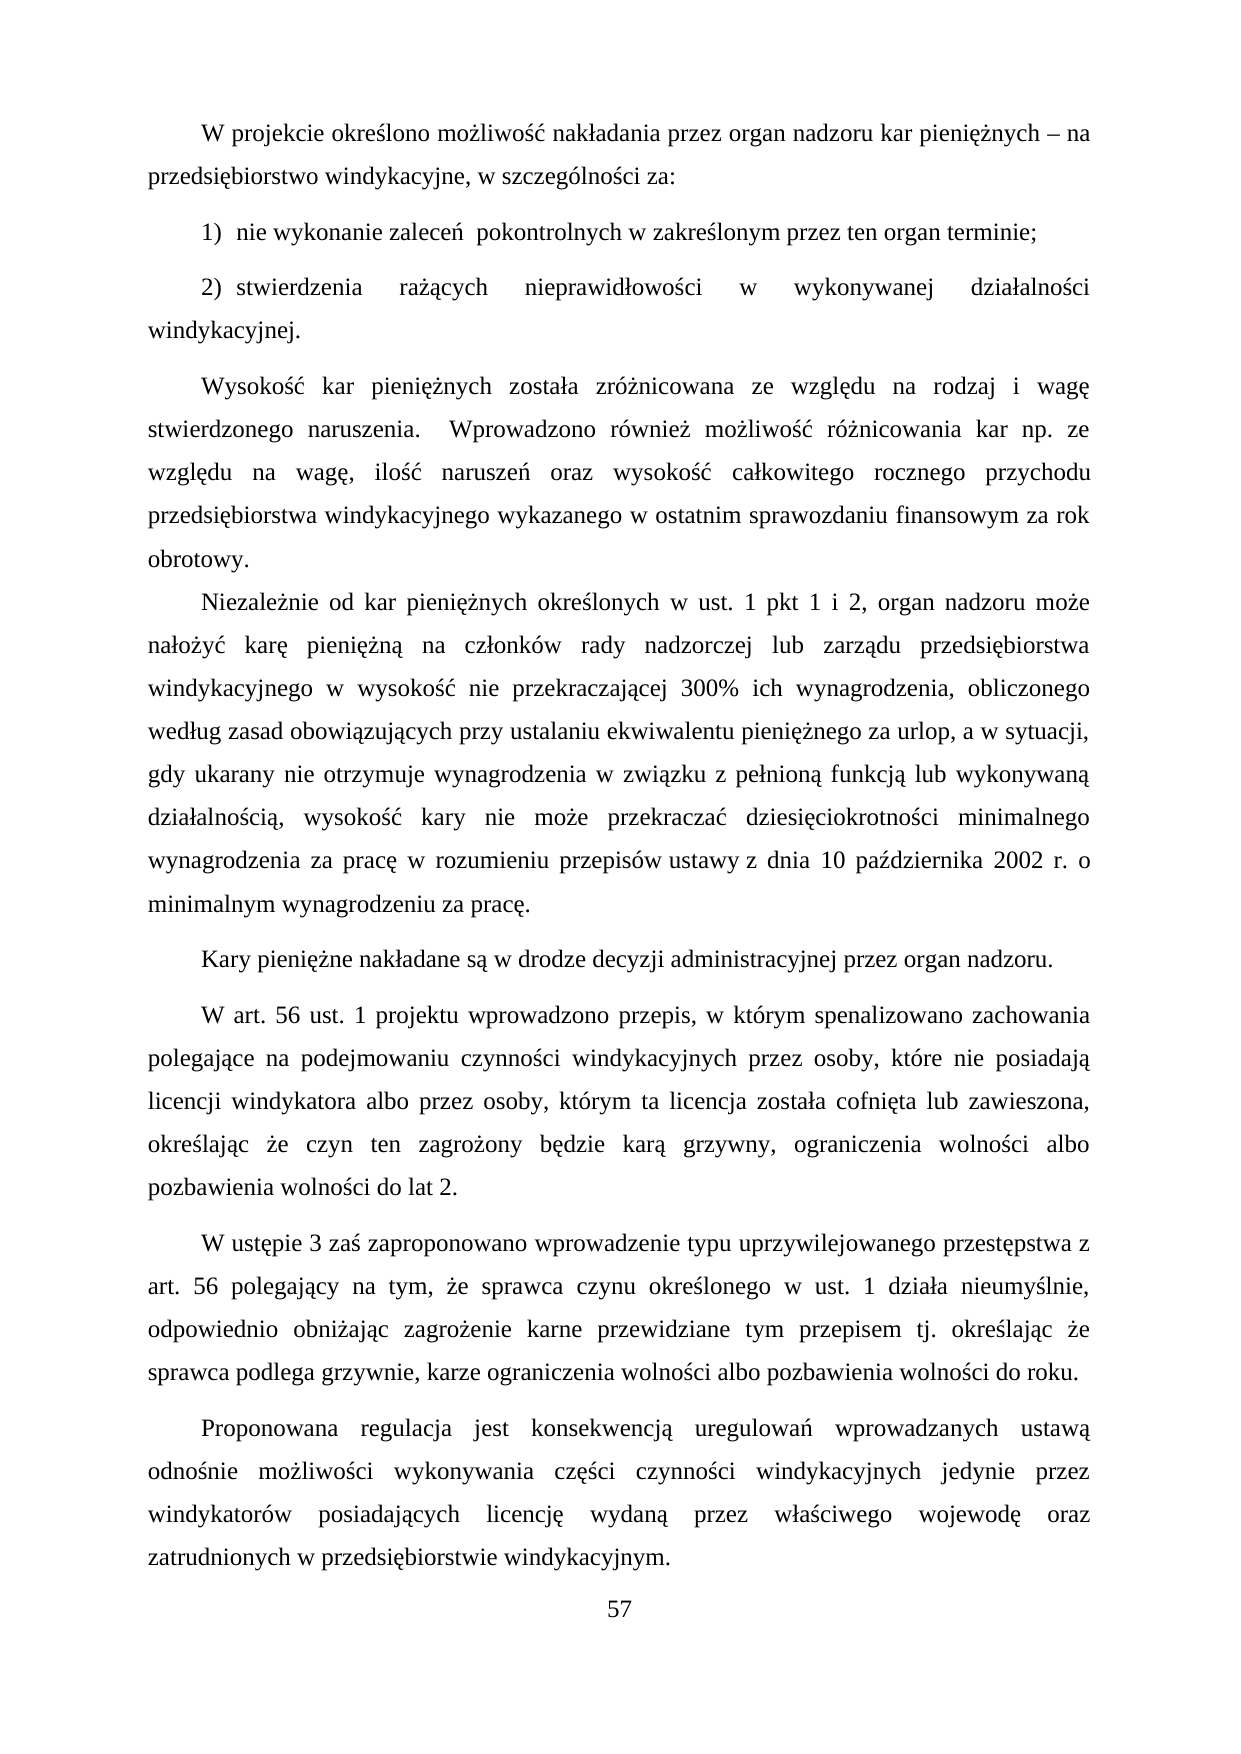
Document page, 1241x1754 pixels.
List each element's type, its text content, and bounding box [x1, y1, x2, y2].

text Proponowana regulacja jest konsekwencją uregulowań wprowadzanych ustawą odnośnie możliwości wykonywania części czynności windykacyjnych jedynie przez windykatorów posiadających licencję wydaną przez właściwego wojewodę oraz zatrudnionych w przedsiębiorstwie windykacyjnym. [148, 1413, 1091, 1571]
text 1) nie wykonanie zaleceń pokontrolnych w zakreślonym przez ten organ terminie; [148, 217, 1091, 246]
text Niezależnie od kar pieniężnych określonych w ust. 1 pkt 1 i 2, organ nadzoru może nałożyć karę pieniężną na członków rady nadzorczej lub zarządu przedsiębiorstwa windykacyjnego w wysokość nie przekraczającej 300% ich wynagrodzenia, obliczonego według zasad obowiązujących przy ustalaniu ekwiwalentu pieniężnego za urlop, a w sytuacji, gdy ukarany nie otrzymuje wynagrodzenia w związku z pełnioną funkcją lub wykonywaną działalnością, wysokość kary nie może przekraczać dziesięciokrotności minimalnego wynagrodzenia za pracę w rozumieniu przepisów ustawy z dnia 10 października 2002 r. o minimalnym wynagrodzeniu za pracę. [148, 587, 1091, 917]
text W art. 56 ust. 1 projektu wprowadzono przepis, w którym spenalizowano zachowania polegające na podejmowaniu czynności windykacyjnych przez osoby, które nie posiadają licencji windykatora albo przez osoby, którym ta licencja została cofnięta lub zawieszona, określając że czyn ten zagrożony będzie karą grzywny, ograniczenia wolności albo pozbawienia wolności do lat 2. [148, 1000, 1091, 1201]
text W projekcie określono możliwość nakładania przez organ nadzoru kar pieniężnych – na przedsiębiorstwo windykacyjne, w szczególności za: [148, 118, 1091, 190]
text W ustępie 3 zaś zaproponowano wprowadzenie typu uprzywilejowanego przestępstwa z art. 56 polegający na tym, że sprawca czynu określonego w ust. 1 działa nieumyślnie, odpowiednio obniżając zagrożenie karne przewidziane tym przepisem tj. określając że sprawca podlega grzywnie, karze ograniczenia wolności albo pozbawienia wolności do roku. [148, 1228, 1091, 1386]
text Kary pieniężne nakładane są w drodze decyzji administracyjnej przez organ nadzoru. [148, 944, 1091, 973]
text Wysokość kar pieniężnych została zróżnicowana ze względu na rodzaj i wagę stwierdzonego naruszenia. Wprowadzono również możliwość różnicowania kar np. ze względu na wagę, ilość naruszeń oraz wysokość całkowitego rocznego przychodu przedsiębiorstwa windykacyjnego wykazanego w ostatnim sprawozdaniu finansowym za rok obrotowy. [148, 371, 1091, 572]
text 2) stwierdzenia rażących nieprawidłowości w wykonywanej działalności windykacyjnej. [148, 272, 1091, 344]
